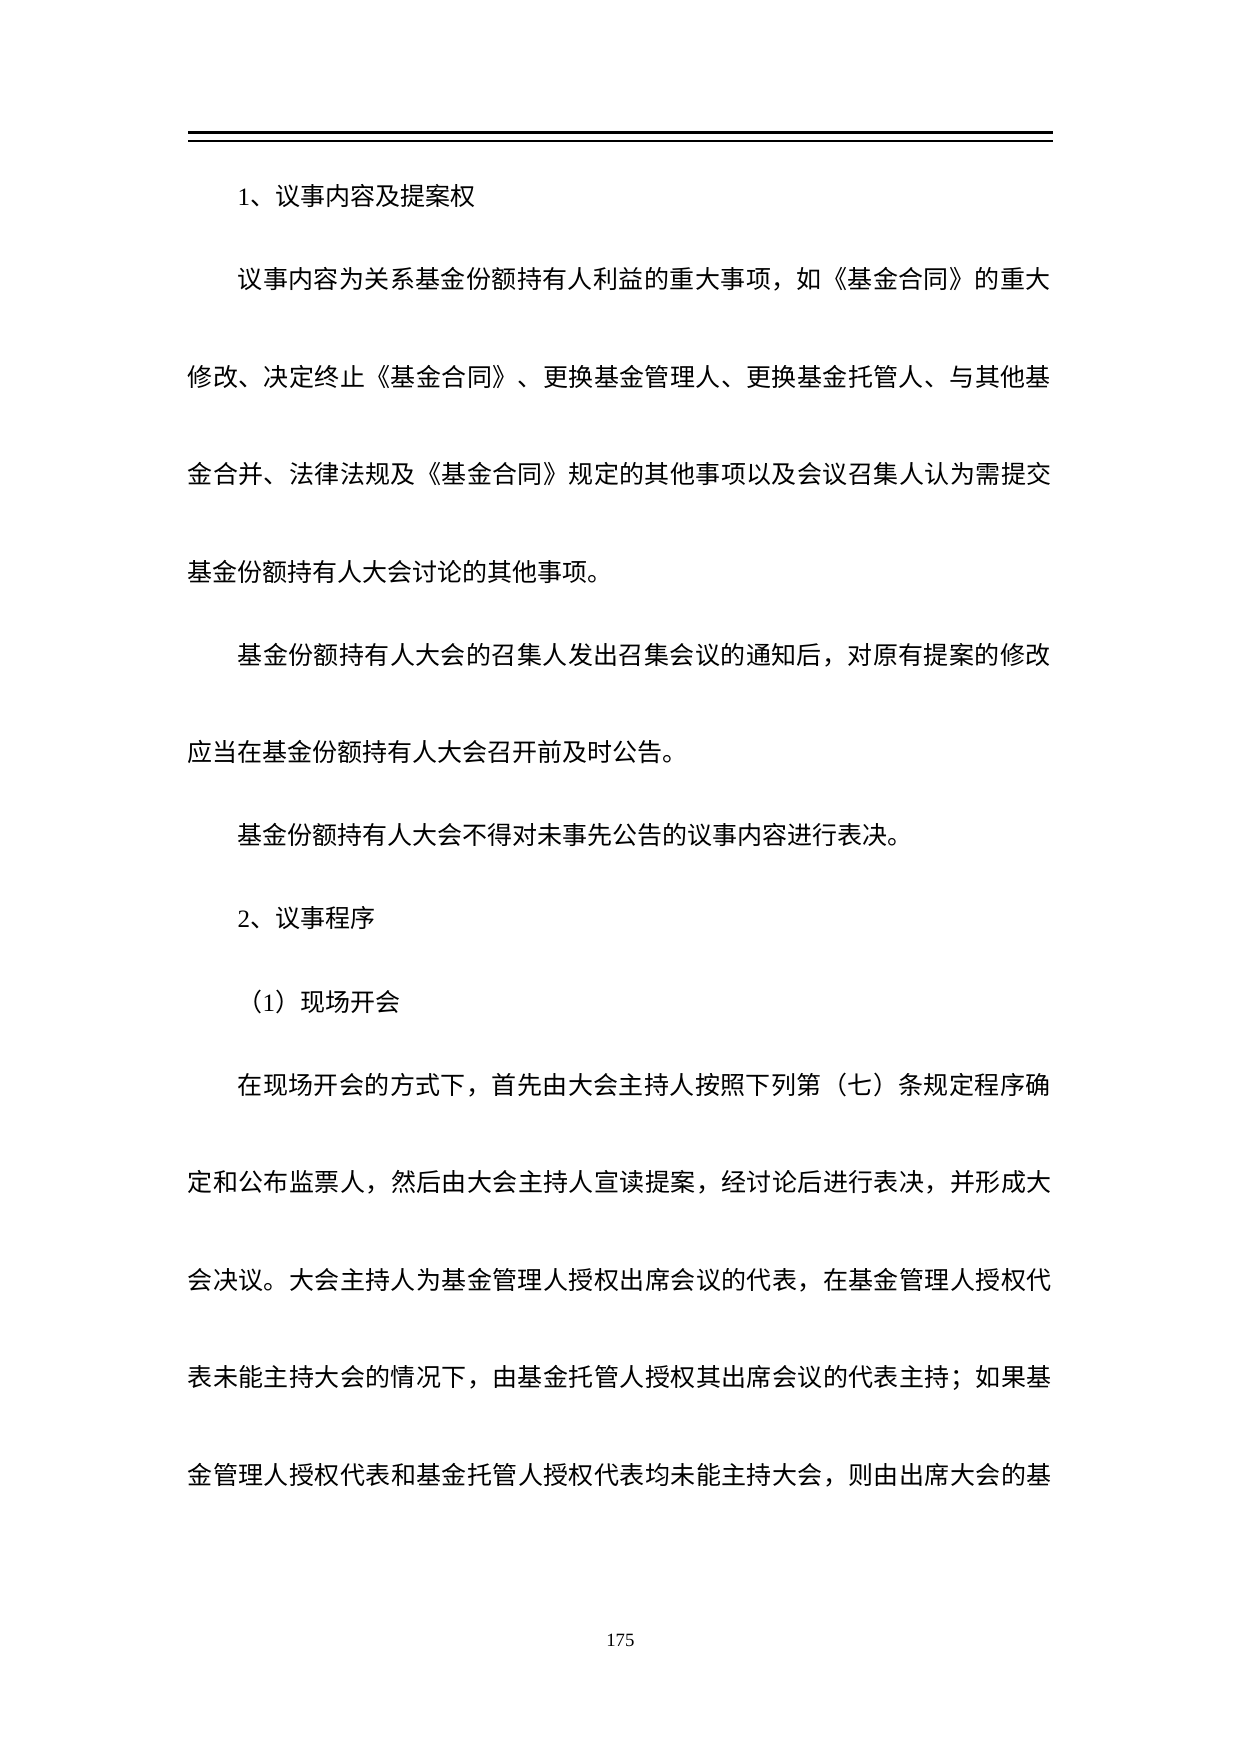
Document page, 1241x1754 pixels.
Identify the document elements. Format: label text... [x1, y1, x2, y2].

text 议事内容为关系基金份额持有人利益的重大事项，如《基金合同》的重大修改、决定终止《基金合同》、更换基金管理人、更换基金托管人、与其他基金合并、法律法规及《基金合同》规定的其他事项以及会议召集人认为需提交基金份额持有人大会讨论的其他事项。 [187, 245, 1053, 603]
text （1）现场开会 [187, 968, 1053, 1033]
text 基金份额持有人大会的召集人发出召集会议的通知后，对原有提案的修改应当在基金份额持有人大会召开前及时公告。 [187, 621, 1053, 783]
text 1、议事内容及提案权 [187, 162, 1053, 227]
text 2、议事程序 [187, 884, 1053, 949]
text 基金份额持有人大会不得对未事先公告的议事内容进行表决。 [187, 801, 1053, 866]
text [187, 1051, 1053, 1506]
